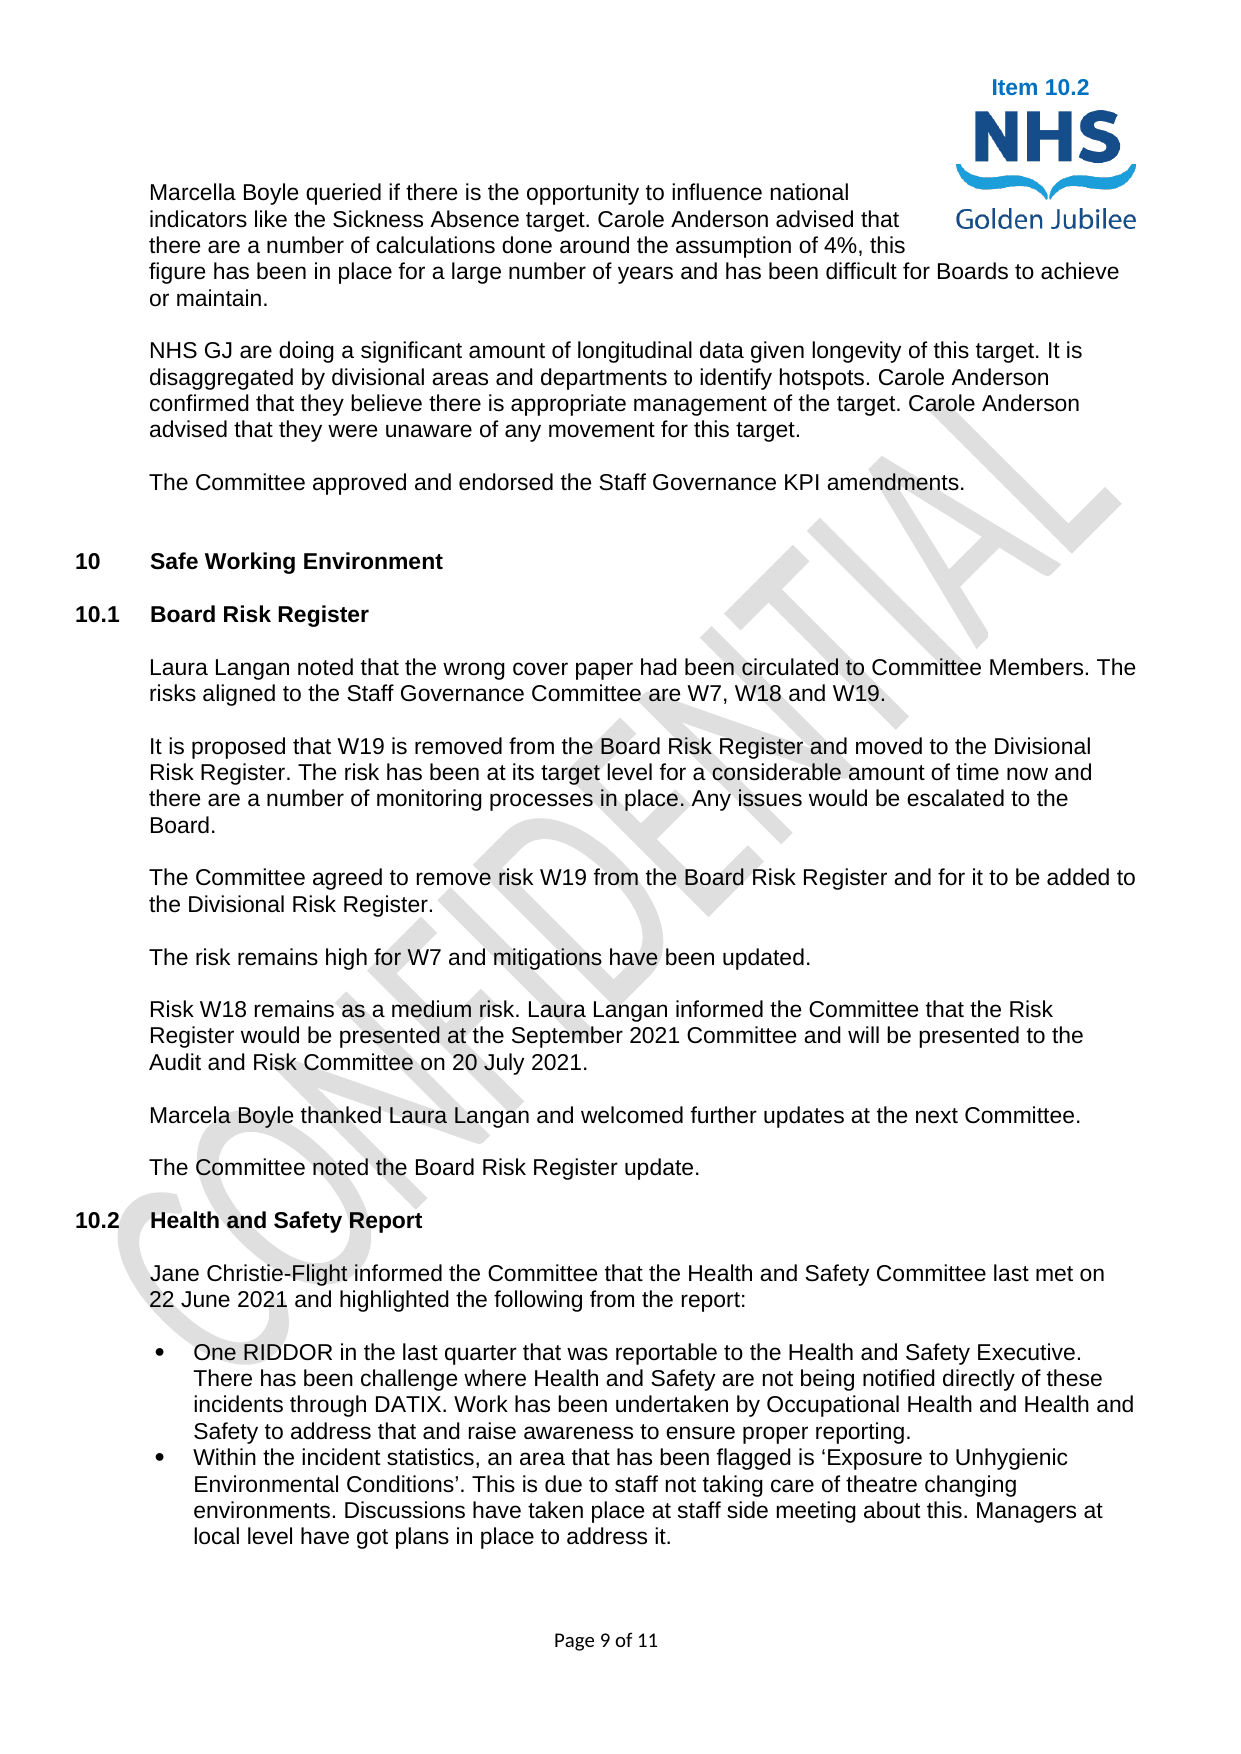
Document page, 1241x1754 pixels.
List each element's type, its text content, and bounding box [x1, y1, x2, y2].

text Laura Langan noted that the wrong cover paper had been circulated to Committee Members. The risks aligned to the Staff Governance Committee are W7, W18 and W19. [149, 653, 1137, 706]
text The Committee noted the Board Risk Register update. [149, 1154, 1137, 1181]
text The risk remains high for W7 and mitigations have been updated. [149, 943, 1137, 970]
text The Committee agreed to remove risk W19 from the Board Risk Register and for it to be added to the Divisional Risk Register. [149, 864, 1137, 917]
text It is proposed that W19 is removed from the Board Risk Register and moved to the Divisional Risk Register. The risk has been at its target level for a considerable amount of time now and there are a number of monitoring processes in place. Any issues would be escalated to the Board. [149, 733, 1137, 838]
text 10.2 Health and Safety Report [75, 1207, 1137, 1233]
text 10 Safe Working Environment [75, 548, 1137, 574]
list Within the incident statistics, an area that has been flagged is ‘Exposure to Unhygienic Environmental Conditions’. This is due to staff not taking care of theatre changing environments. Discussions have taken place at staff side meeting about this. Managers at local level have got plans in place to address it. [156, 1444, 1137, 1549]
text The Committee approved and endorsed the Staff Governance KPI amendments. [149, 469, 1137, 495]
text Marcella Boyle queried if there is the opportunity to influence national indicators like the Sickness Absence target. Carole Anderson advised that there are a number of calculations done around the assumption of 4%, this figure has been in place for a large number of years and has been difficult for Boards to achieve or maintain. [149, 179, 1137, 311]
list One RIDDOR in the last quarter that was reportable to the Health and Safety Executive. There has been challenge where Health and Safety are not being notified directly of these incidents through DATIX. Work has been undertaken by Occupational Health and Health and Safety to address that and raise awareness to ensure proper reporting. [156, 1339, 1137, 1444]
text Jane Christie-Flight informed the Committee that the Health and Safety Committee last met on 22 June 2021 and highlighted the following from the report: [149, 1260, 1137, 1312]
text Marcela Boyle thanked Laura Langan and welcomed further updates at the next Committee. [149, 1102, 1137, 1128]
text NHS GJ are doing a significant amount of longitudinal data given longevity of this target. It is disaggregated by divisional areas and departments to identify hotspots. Carole Anderson confirmed that they believe there is appropriate management of the target. Carole Anderson advised that they were unaware of any movement for this target. [149, 337, 1137, 443]
text 10.1 Board Risk Register [75, 601, 1137, 627]
text Risk W18 remains as a medium risk. Laura Langan informed the Committee that the Risk Register would be presented at the September 2021 Committee and will be presented to the Audit and Risk Committee on 20 July 2021. [149, 996, 1137, 1075]
picture [955, 110, 1137, 179]
